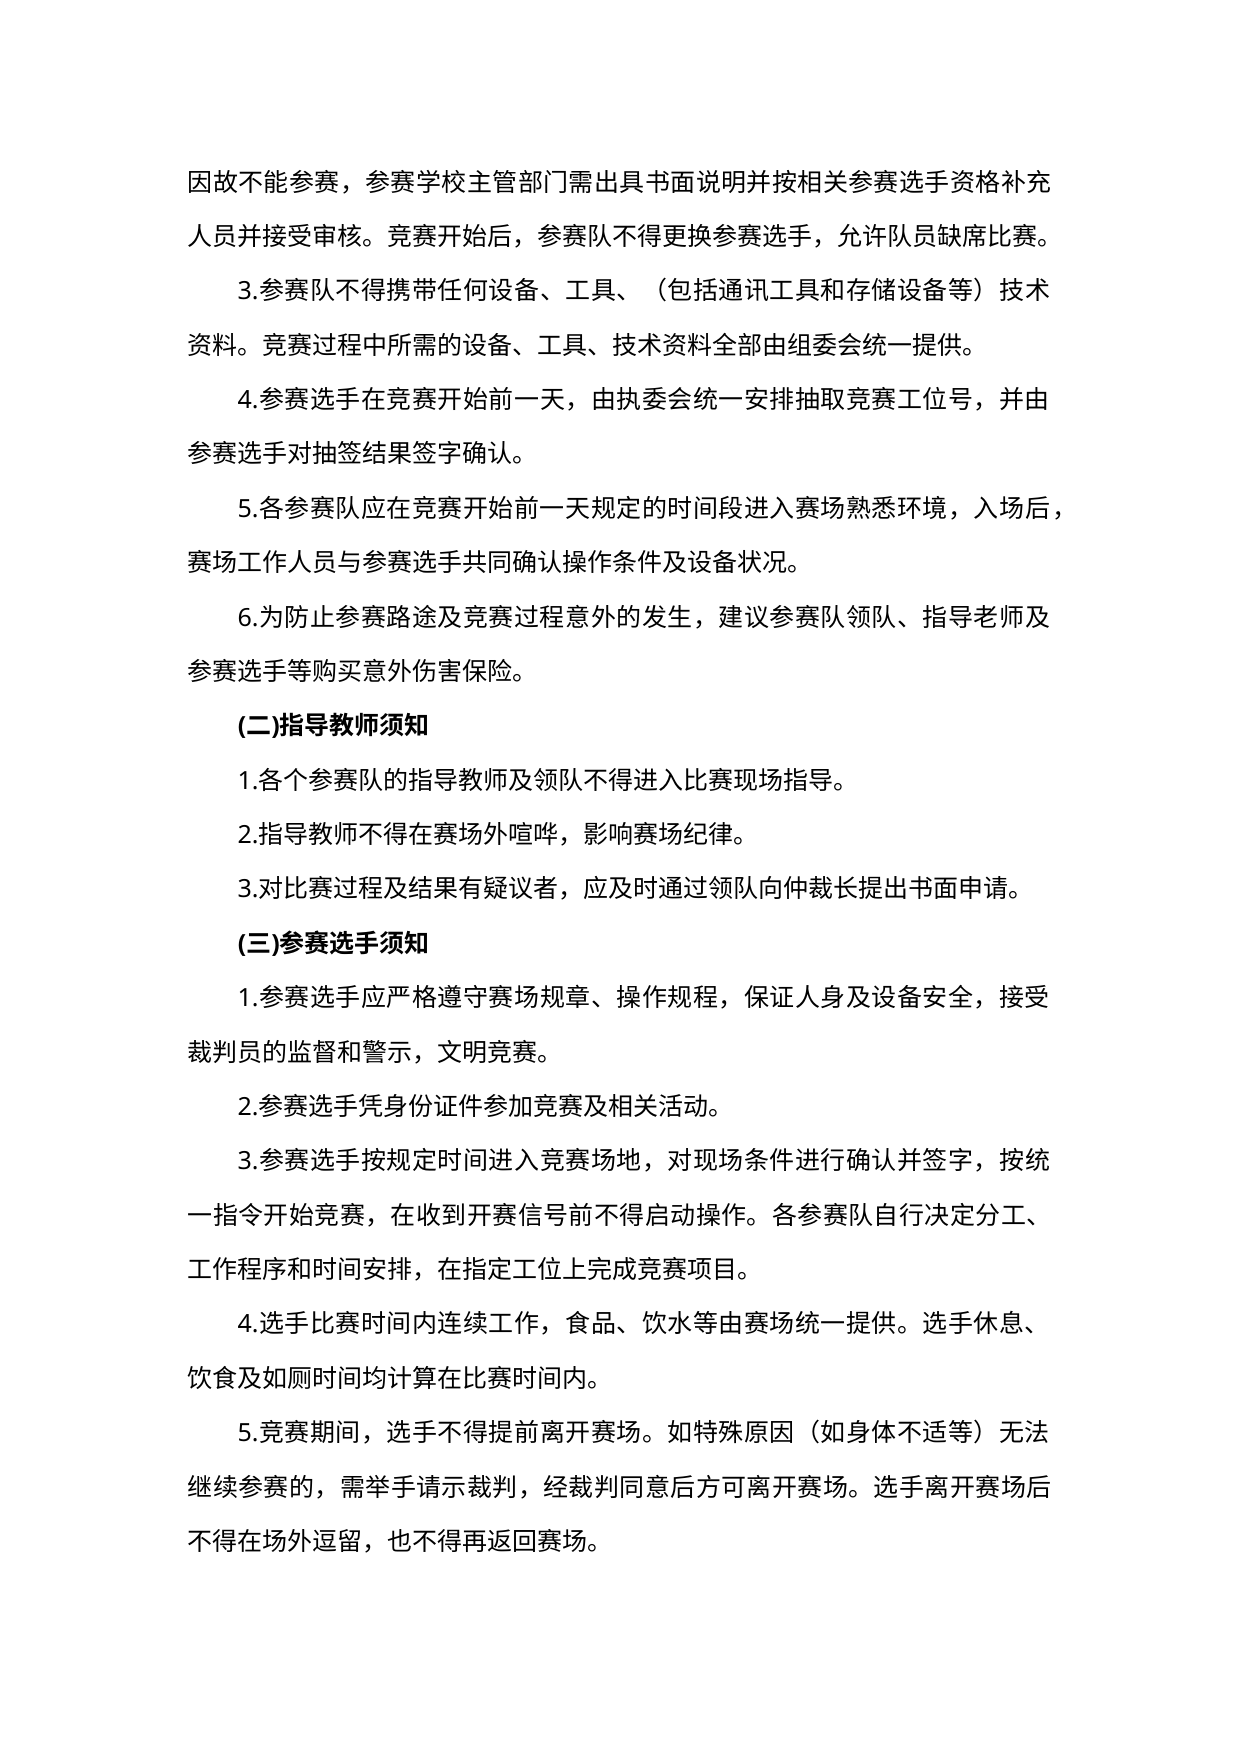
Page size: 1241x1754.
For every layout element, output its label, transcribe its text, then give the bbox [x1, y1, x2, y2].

text 5.各参赛队应在竞赛开始前一天规定的时间段进入赛场熟悉环境，入场后，赛场工作人员与参赛选手共同确认操作条件及设备状况。 [187, 488, 1053, 579]
text 4.参赛选手在竞赛开始前一天，由执委会统一安排抽取竞赛工位号，并由参赛选手对抽签结果签字确认。 [187, 379, 1053, 470]
text 1.各个参赛队的指导教师及领队不得进入比赛现场指导。 [187, 760, 1053, 796]
text 2.指导教师不得在赛场外喧哗，影响赛场纪律。 [187, 814, 1053, 851]
text 1.参赛选手应严格遵守赛场规章、操作规程，保证人身及设备安全，接受裁判员的监督和警示，文明竞赛。 [187, 978, 1053, 1068]
text (二)指导教师须知 [187, 706, 1053, 742]
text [187, 162, 1053, 253]
text 3.对比赛过程及结果有疑议者，应及时通过领队向仲裁长提出书面申请。 [187, 869, 1053, 905]
text 3.参赛队不得携带任何设备、工具、（包括通讯工具和存储设备等）技术资料。竞赛过程中所需的设备、工具、技术资料全部由组委会统一提供。 [187, 271, 1053, 361]
text 6.为防止参赛路途及竞赛过程意外的发生，建议参赛队领队、指导老师及参赛选手等购买意外伤害保险。 [187, 597, 1053, 688]
text 2.参赛选手凭身份证件参加竞赛及相关活动。 [187, 1086, 1053, 1123]
text 5.竞赛期间，选手不得提前离开赛场。如特殊原因（如身体不适等）无法继续参赛的，需举手请示裁判，经裁判同意后方可离开赛场。选手离开赛场后不得在场外逗留，也不得再返回赛场。 [187, 1413, 1053, 1558]
text 4.选手比赛时间内连续工作，食品、饮水等由赛场统一提供。选手休息、饮食及如厕时间均计算在比赛时间内。 [187, 1304, 1053, 1394]
text (三)参赛选手须知 [187, 923, 1053, 959]
text 3.参赛选手按规定时间进入竞赛场地，对现场条件进行确认并签字，按统一指令开始竞赛，在收到开赛信号前不得启动操作。各参赛队自行决定分工、工作程序和时间安排，在指定工位上完成竞赛项目。 [187, 1141, 1053, 1286]
